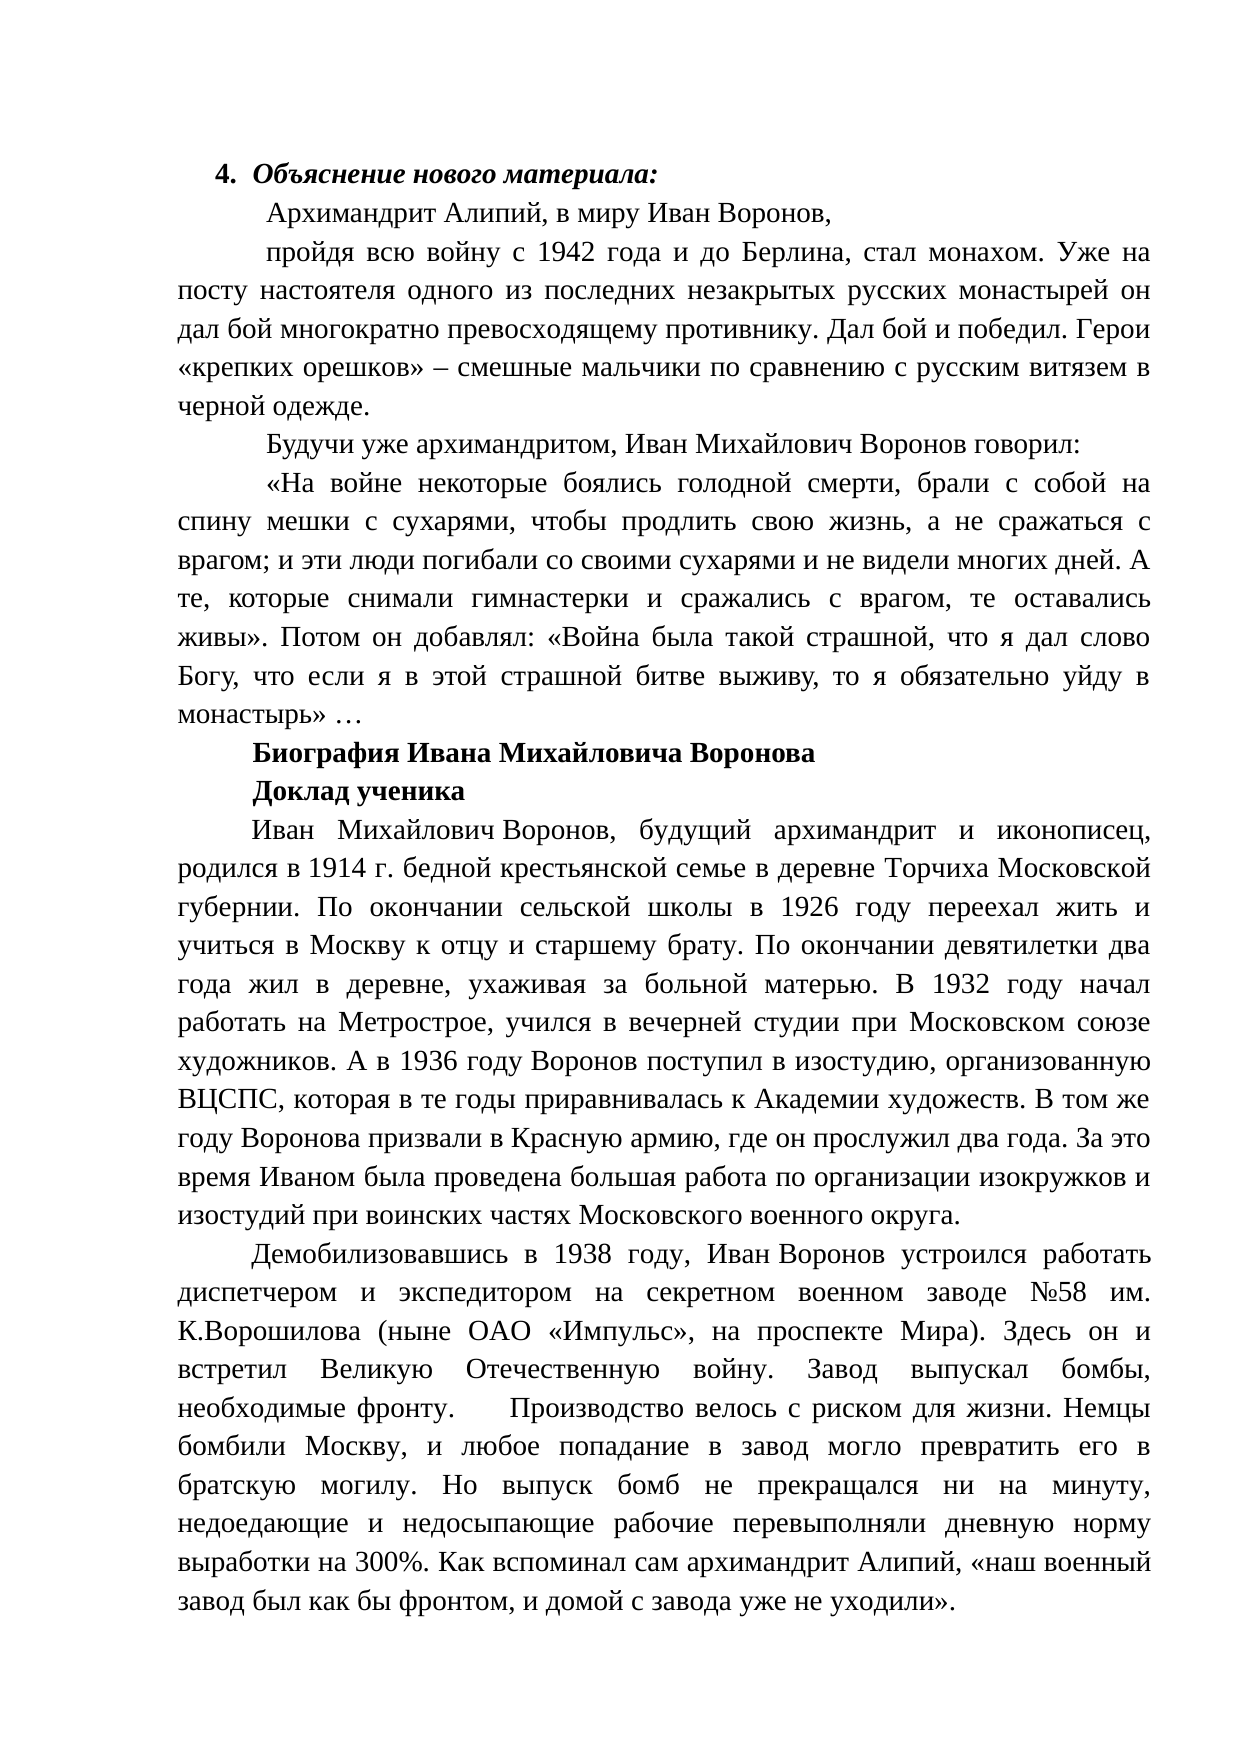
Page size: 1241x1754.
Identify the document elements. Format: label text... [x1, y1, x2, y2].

list Архимандрит Алипий, в миру Иван Воронов, [177, 195, 1152, 229]
text Иван Михайлович Воронов, будущий архимандрит и иконописец, родился в 1914 г. бедной крестьянской семье в деревне Торчиха Московской губернии. По окончании сельской школы в 1926 году переехал жить и учиться в Москву к отцу и старшему брату. По окончании девятилетки два года жил в деревне, ухаживая за больной матерью. В 1932 году начал работать на Метрострое, учился в вечерней студии при Московском союзе художников. А в 1936 году Воронов поступил в изостудию, организованную ВЦСПС, которая в те годы приравнивалась к Академии художеств. В том же году Воронова призвали в Красную армию, где он прослужил два года. За это время Иваном была проведена большая работа по организации изокружков и изостудий при воинских частях Московского военного округа. [177, 812, 1152, 1231]
text Демобилизовавшись в 1938 году, Иван Воронов устроился работать диспетчером и экспедитором на секретном военном заводе №58 им. К.Ворошилова (ныне ОАО «Импульс», на проспекте Мира). Здесь он и встретил Великую Отечественную войну. Завод выпускал бомбы, необходимые фронту. Производство велось с риском для жизни. Немцы бомбили Москву, и любое попадание в завод могло превратить его в братскую могилу. Но выпуск бомб не прекращался ни на минуту, недоедающие и недосыпающие рабочие перевыполняли дневную норму выработки на 300%. Как вспоминал сам архимандрит Алипий, «наш военный завод был как бы фронтом, и домой с завода уже не уходили». [177, 1236, 1152, 1616]
list пройдя всю войну с 1942 года и до Берлина, стал монахом. Уже на посту настоятеля одного из последних незакрытых русских монастырей он дал бой многократно превосходящему противнику. Дал бой и победил. Герои «крепких орешков» – смешные мальчики по сравнению с русским витязем в черной одежде. [177, 234, 1152, 421]
list Объяснение нового материала: [215, 157, 1152, 190]
list «На войне некоторые боялись голодной смерти, брали с собой на спину мешки с сухарями, чтобы продлить свою жизнь, а не сражаться с врагом; и эти люди погибали со своими сухарями и не видели многих дней. А те, которые снимали гимнастерки и сражались с врагом, те оставались живы». Потом он добавлял: «Война была такой страшной, что я дал слово Богу, что если я в этой страшной битве выживу, то я обязательно уйду в монастырь» … [177, 465, 1152, 730]
list Доклад ученика [252, 773, 1152, 807]
list Биография Ивана Михайловича Воронова [252, 735, 1152, 768]
text Будучи уже архимандритом, Иван Михайлович Воронов говорил: [177, 426, 1152, 460]
